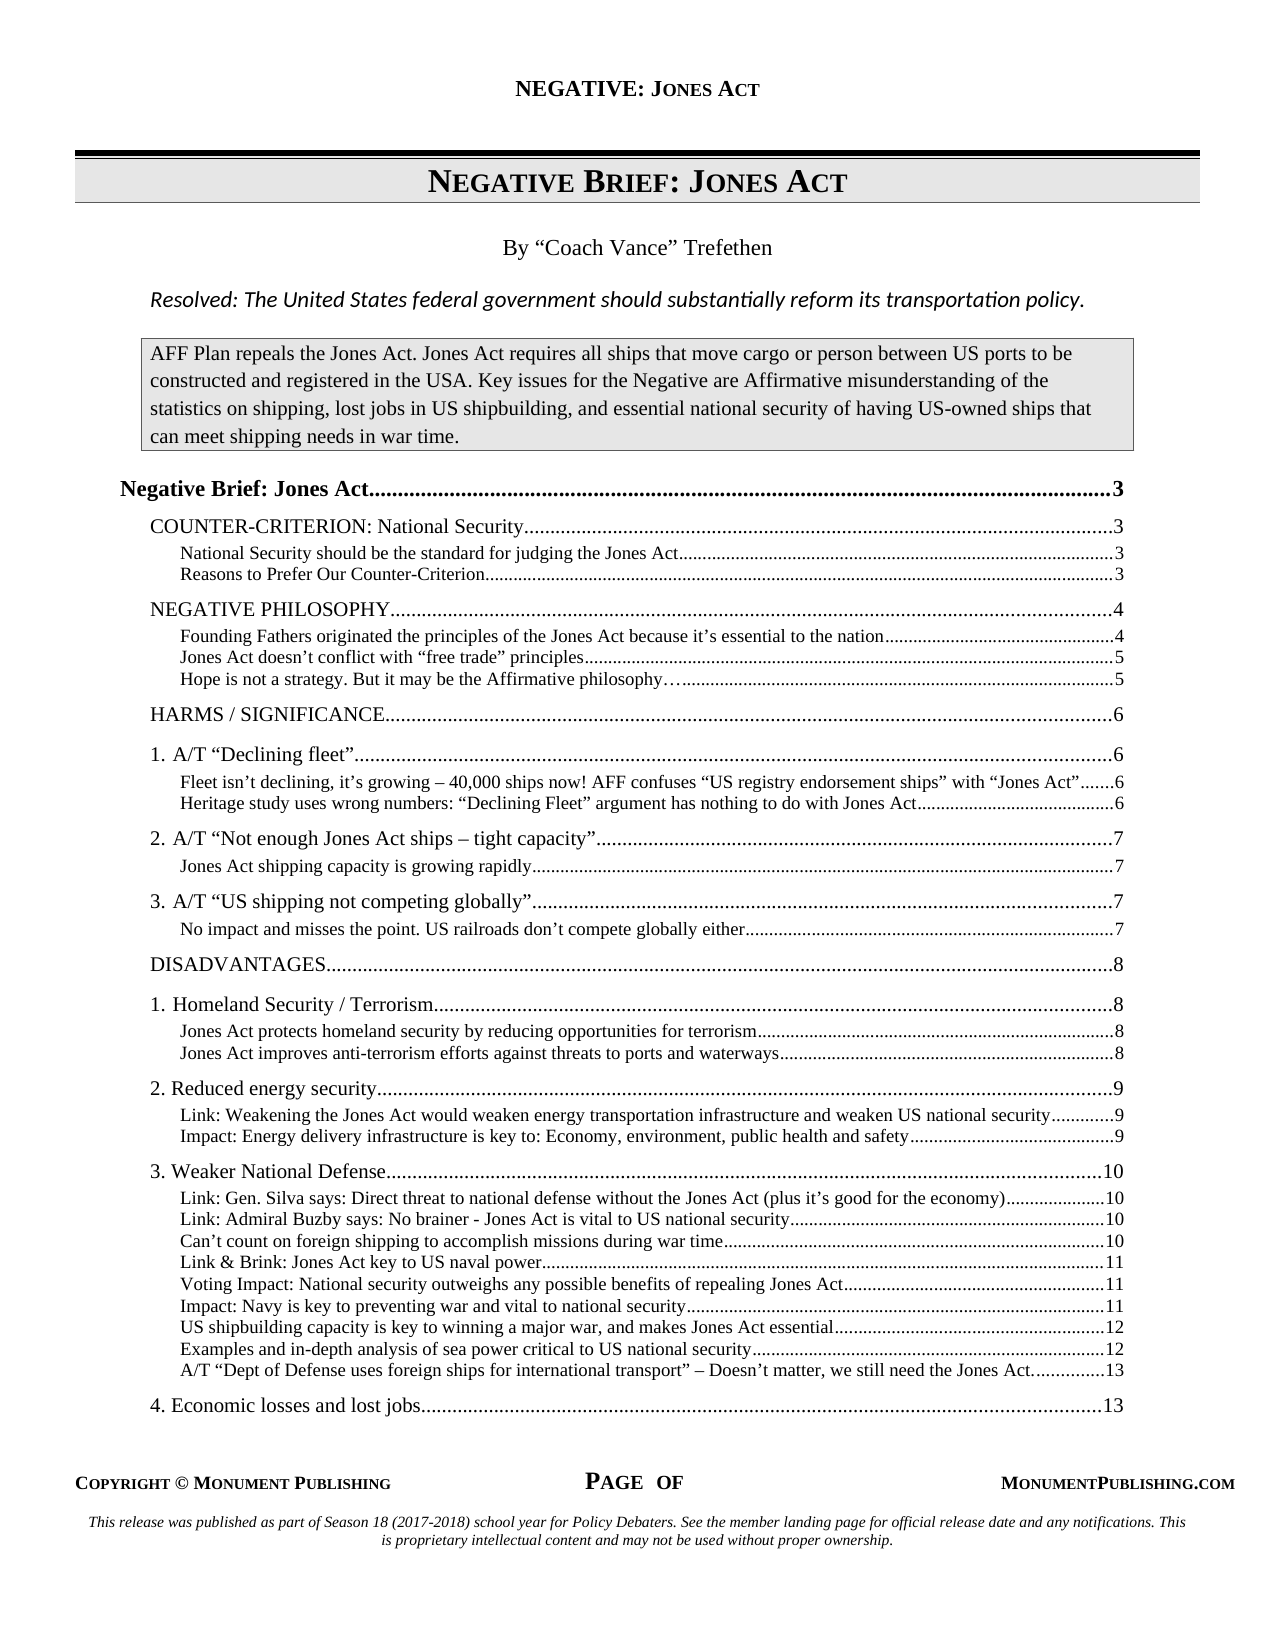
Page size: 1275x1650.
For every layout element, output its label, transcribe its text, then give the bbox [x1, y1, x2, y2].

text No impact and misses the point. US railroads don’t compete globally either 7 [180, 917, 1125, 939]
text A/T “Dept of Defense uses foreign ships for international transport” – Doesn’t matter, we still need the Jones Act. 13 [180, 1359, 1125, 1381]
text Link & Brink: Jones Act key to US naval power 11 [180, 1251, 1125, 1273]
text 3. A/T “US shipping not competing globally” 7 [150, 889, 1125, 913]
text US shipbuilding capacity is key to winning a major war, and makes Jones Act essential 12 [180, 1316, 1125, 1338]
text Link: Gen. Silva says: Direct threat to national defense without the Jones Act (plus it’s good for the economy) 10 [180, 1187, 1125, 1208]
text Resolved: The United States federal government should substantially reform its transportation policy. [150, 285, 1125, 313]
text Examples and in-depth analysis of sea power critical to US national security 12 [180, 1338, 1125, 1359]
text Link: Admiral Buzby says: No brainer - Jones Act is vital to US national security 10 [180, 1208, 1125, 1230]
text Jones Act improves anti-terrorism efforts against threats to ports and waterways 8 [180, 1042, 1125, 1063]
text Reasons to Prefer Our Counter-Criterion 3 [180, 563, 1125, 585]
text COUNTER-CRITERION: National Security 3 [150, 514, 1125, 538]
text 1. Homeland Security / Terrorism 8 [150, 992, 1125, 1016]
text 2. Reduced energy security 9 [150, 1076, 1125, 1100]
text HARMS / SIGNIFICANCE 6 [150, 702, 1125, 726]
text Link: Weakening the Jones Act would weaken energy transportation infrastructure and weaken US national security 9 [180, 1103, 1125, 1125]
text Voting Impact: National security outweighs any possible benefits of repealing Jones Act 11 [180, 1273, 1125, 1294]
text Fleet isn’t declining, it’s growing – 40,000 ships now! AFF confuses “US registry endorsement ships” with “Jones Act” 6 [180, 771, 1125, 792]
text Negative Brief: Jones Act 3 [120, 475, 1125, 502]
text Jones Act shipping capacity is growing rapidly 7 [180, 855, 1125, 876]
text Heritage study uses wrong numbers: “Declining Fleet” argument has nothing to do with Jones Act 6 [180, 792, 1125, 814]
text Impact: Navy is key to preventing war and vital to national security 11 [180, 1294, 1125, 1316]
text By “Coach Vance” Trefethen [150, 234, 1125, 260]
text Hope is not a strategy. But it may be the Affirmative philosophy… 5 [180, 668, 1125, 689]
text 1. A/T “Declining fleet” 6 [150, 742, 1125, 766]
text Impact: Energy delivery infrastructure is key to: Economy, environment, public health and safety 9 [180, 1125, 1125, 1147]
text National Security should be the standard for judging the Jones Act 3 [180, 542, 1125, 563]
text Jones Act protects homeland security by reducing opportunities for terrorism 8 [180, 1020, 1125, 1042]
text Founding Fathers originated the principles of the Jones Act because it’s essential to the nation 4 [180, 625, 1125, 646]
title Negative Brief: Jones Act [75, 159, 1200, 202]
text 3. Weaker National Defense. 10 [150, 1159, 1125, 1183]
text DISADVANTAGES 8 [150, 952, 1125, 976]
text Can’t count on foreign shipping to accomplish missions during war time 10 [180, 1230, 1125, 1251]
text Jones Act doesn’t conflict with “free trade” principles 5 [180, 646, 1125, 668]
list AFF Plan repeals the Jones Act. Jones Act requires all ships that move cargo or person between US ports to be constructed and registered in the USA. Key issues for the Negative are Affirmative misunderstanding of the statistics on shipping, lost jobs in US shipbuilding, and essential national security of having US-owned ships that can meet shipping needs in war time. [142, 339, 1133, 450]
text 4. Economic losses and lost jobs. 13 [150, 1393, 1125, 1417]
text 2. A/T “Not enough Jones Act ships – tight capacity” 7 [150, 826, 1125, 850]
text NEGATIVE PHILOSOPHY 4 [150, 597, 1125, 621]
